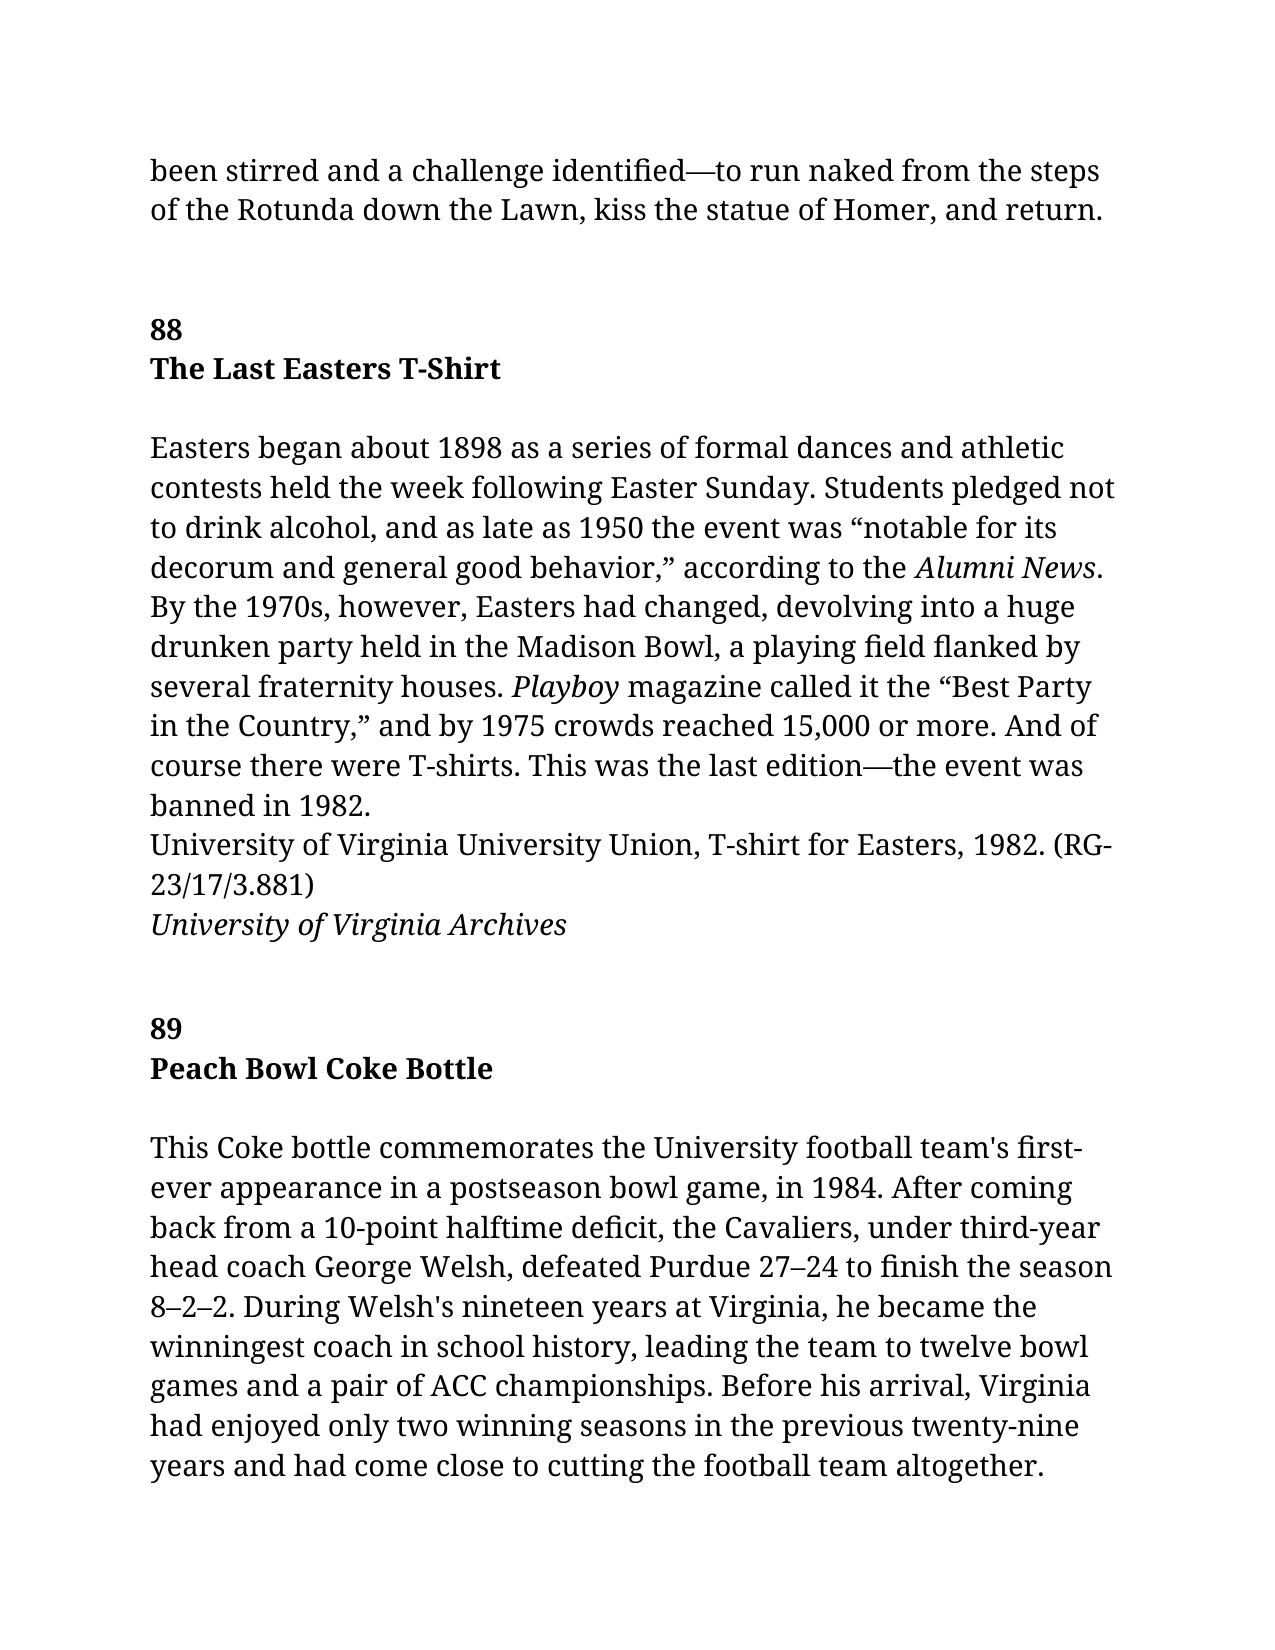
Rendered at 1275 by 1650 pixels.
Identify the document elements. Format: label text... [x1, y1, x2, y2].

text The Last Easters T-Shirt [150, 348, 1125, 388]
text Peach Bowl Coke Bottle [150, 1048, 1125, 1088]
text 89 [150, 1008, 1125, 1048]
text 88 [150, 309, 1125, 348]
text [150, 150, 1125, 229]
text University of Virginia University Union, T-shirt for Easters, 1982. (RG-23/17/3.881) [150, 825, 1125, 904]
text University of Virginia Archives [150, 904, 1125, 944]
text Easters began about 1898 as a series of formal dances and athletic contests held the week following Easter Sunday. Students pledged not to drink alcohol, and as late as 1950 the event was “notable for its decorum and general good behavior,” according to the Alumni News. By the 1970s, however, Easters had changed, devolving into a huge drunken party held in the Madison Bowl, a playing field flanked by several fraternity houses. Playboy magazine called it the “Best Party in the Country,” and by 1975 crowds reached 15,000 or more. And of course there were T-shirts. This was the last edition—the event was banned in 1982. [150, 428, 1125, 825]
text This Coke bottle commemorates the University football team's first-ever appearance in a postseason bowl game, in 1984. After coming back from a 10-point halftime deficit, the Cavaliers, under third-year head coach George Welsh, defeated Purdue 27–24 to finish the season 8–2–2. During Welsh's nineteen years at Virginia, he became the winningest coach in school history, leading the team to twelve bowl games and a pair of ACC championships. Before his arrival, Virginia had enjoyed only two winning seasons in the previous twenty-nine years and had come close to cutting the football team altogether. [150, 1127, 1125, 1485]
